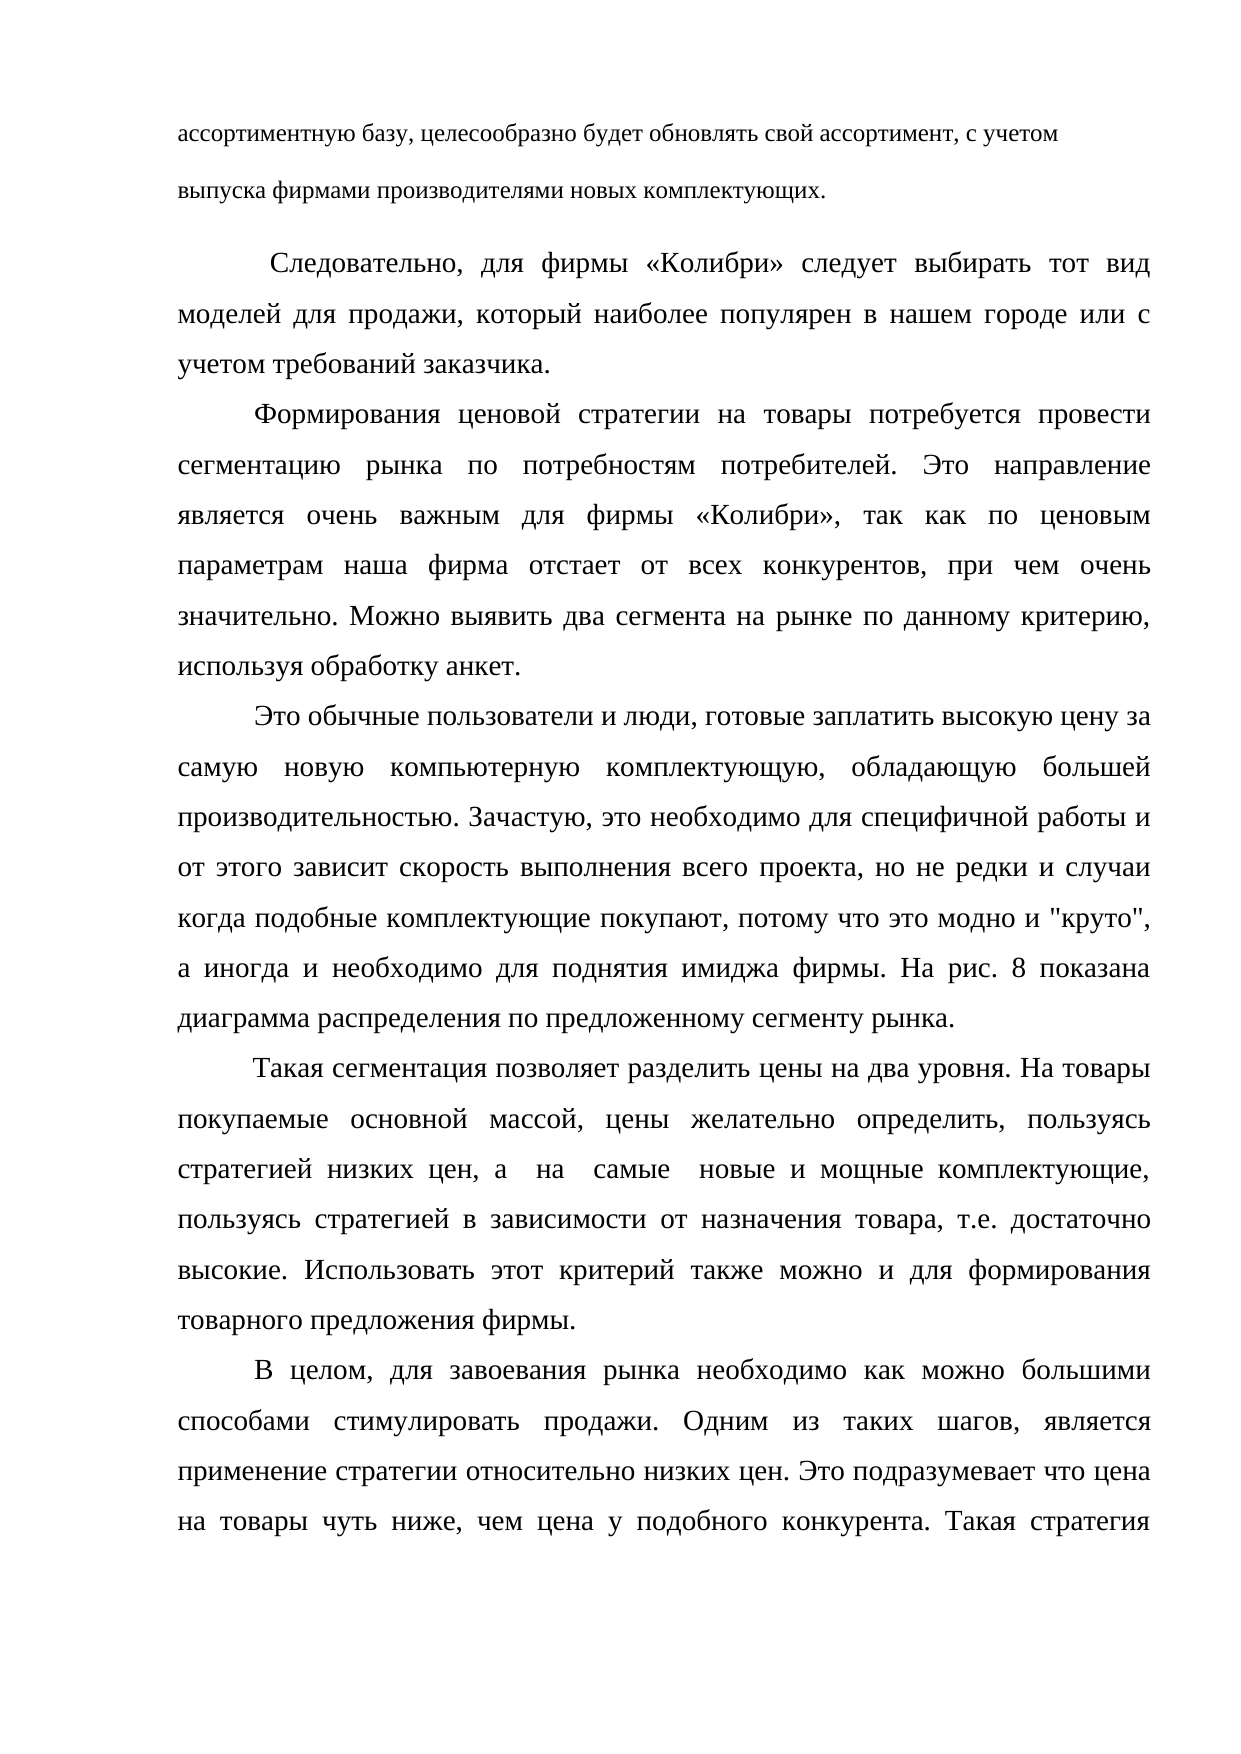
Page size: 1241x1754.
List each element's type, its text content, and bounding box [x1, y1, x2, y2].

text Формирования ценовой стратегии на товары потребуется провести сегментацию рынка по потребностям потребителей. Это направление является очень важным для фирмы «Колибри», так как по ценовым параметрам наша фирма отстает от всех конкурентов, при чем очень значительно. Можно выявить два сегмента на рынке по данному критерию, используя обработку анкет. [177, 397, 1152, 682]
text Это обычные пользователи и люди, готовые заплатить высокую цену за самую новую компьютерную комплектующую, обладающую большей производительностью. Зачастую, это необходимо для специфичной работы и от этого зависит скорость выполнения всего проекта, но не редки и случаи когда подобные комплектующие покупают, потому что это модно и "круто", а иногда и необходимо для поднятия имиджа фирмы. На рис. 8 показана диаграмма распределения по предложенному сегменту рынка. [177, 698, 1152, 1034]
text Следовательно, для фирмы «Колибри» следует выбирать тот вид моделей для продажи, который наиболее популярен в нашем городе или с учетом требований заказчика. [177, 246, 1152, 380]
text Такая сегментация позволяет разделить цены на два уровня. На товары покупаемые основной массой, цены желательно определить, пользуясь стратегией низких цен, а на самые новые и мощные комплектующие, пользуясь стратегией в зависимости от назначения товара, т.е. достаточно высокие. Использовать этот критерий также можно и для формирования товарного предложения фирмы. [177, 1051, 1152, 1336]
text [177, 118, 1152, 204]
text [177, 1352, 1152, 1537]
